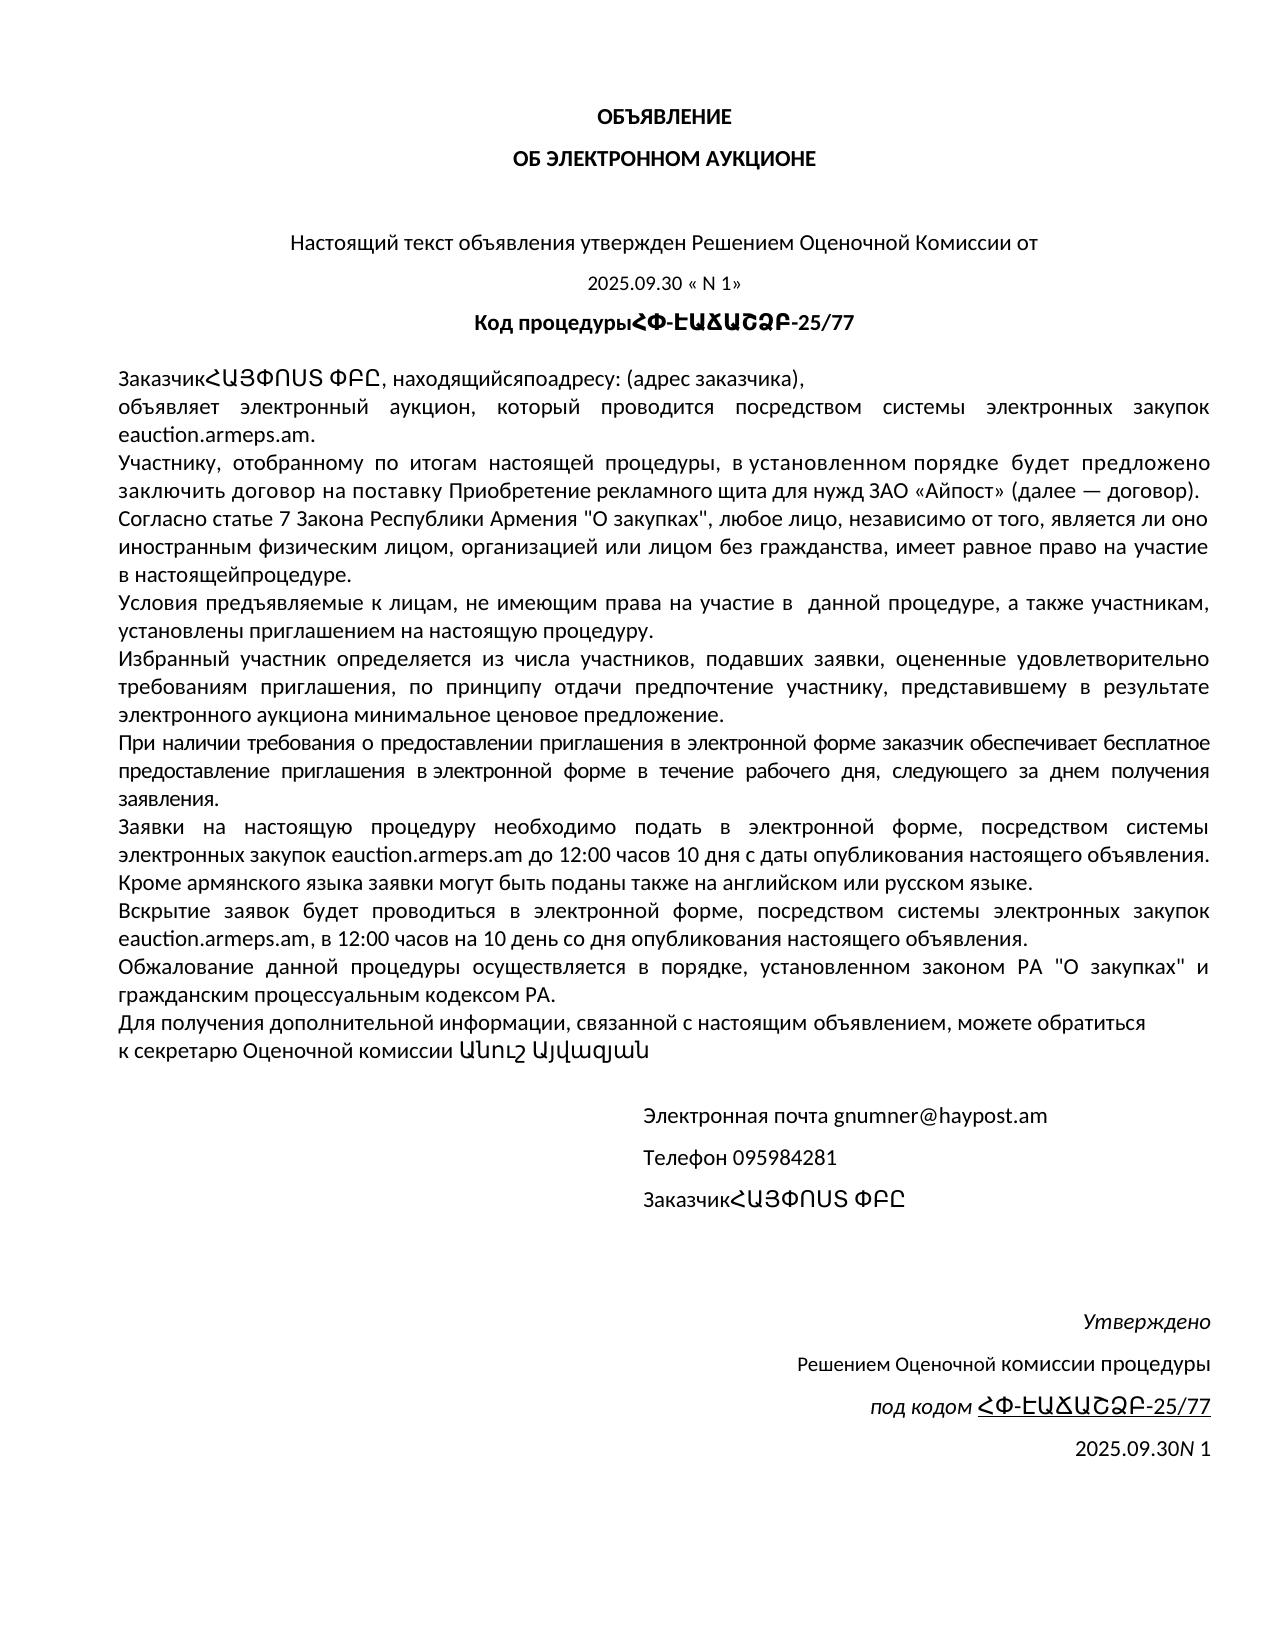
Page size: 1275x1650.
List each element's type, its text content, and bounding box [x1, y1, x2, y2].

text Участнику, отобранному по итогам настоящей процедуры, в установленном порядке будет предложено заключить договор на поставку Приобретение рекламного щита для нужд ЗАО «Айпост» (далее — договор). [118, 448, 1211, 504]
text Утверждено [118, 1307, 1211, 1335]
text Согласно статье 7 Закона Республики Армения "О закупках", любое лицо, независимо от того, является ли оно иностранным физическим лицом, организацией или лицом без гражданства, имеет равное право на участие в настоящейпроцедуре. [118, 504, 1211, 588]
text под кодом ՀՓ-ԷԱՃԱՇՁԲ-25/77 2025.09.30 N 1 [118, 1391, 1211, 1462]
text Электронная почта gnumner@haypost.am [643, 1101, 1211, 1129]
text ЗаказчикՀԱՅՓՈՍՏ ՓԲԸ, находящийсяпоадресу: (адрес заказчика), [118, 364, 1211, 392]
text Решением Оценочной комиссии процедуры [118, 1349, 1211, 1377]
text Заявки на настоящую процедуру необходимо подать в электронной форме, посредством системы электронных закупок eauction.armeps.am до 12:00 часов 10 дня с даты опубликования настоящего объявления. Кроме армянского языка заявки могут быть поданы также на английском или русском языке. [118, 812, 1211, 896]
text 2025.09.30 « N 1» [118, 270, 1211, 295]
text Настоящий текст объявления утвержден Решением Оценочной Комиссии от [118, 228, 1211, 256]
text к секретарю Оценочной комиссии Անուշ Այվազյան [118, 1036, 1211, 1064]
text объявляет электронный аукцион, который проводится посредством системы электронных закупок eauction.armeps.am. [118, 392, 1211, 448]
text Для получения дополнительной информации, связанной с настоящим объявлением, можете обратиться [118, 1008, 1211, 1036]
text ОБЪЯВЛЕНИЕ [118, 102, 1211, 130]
text Вскрытие заявок будет проводиться в электронной форме, посредством системы электронных закупок eauction.armeps.am, в 12:00 часов на 10 день со дня опубликования настоящего объявления. [118, 896, 1211, 952]
text Обжалование данной процедуры осуществляется в порядке, установленном законом РА "О закупках" и гражданским процессуальным кодексом РА. [118, 952, 1211, 1008]
text ОБ ЭЛЕКТРОННОМ АУКЦИОНЕ [118, 144, 1211, 172]
text ЗаказчикՀԱՅՓՈՍՏ ՓԲԸ [643, 1185, 1211, 1213]
text Избранный участник определяется из числа участников, подавших заявки, оцененные удовлетворительно требованиям приглашения, по принципу отдачи предпочтение участнику, представившему в результате электронного аукциона минимальное ценовое предложение. [118, 644, 1211, 728]
text Условия предъявляемые к лицам, не имеющим права на участие в данной процедуре, а также участникам, установлены приглашением на настоящую процедуру. [118, 588, 1211, 644]
text При наличии требования о предоставлении приглашения в электронной форме заказчик обеспечивает бесплатное предоставление приглашения в электронной форме в течение рабочего дня, следующего за днем получения заявления. [118, 728, 1211, 812]
text Код процедурыՀՓ-ԷԱՃԱՇՁԲ-25/77 [118, 308, 1211, 336]
text Телефон 095984281 [643, 1143, 1211, 1171]
